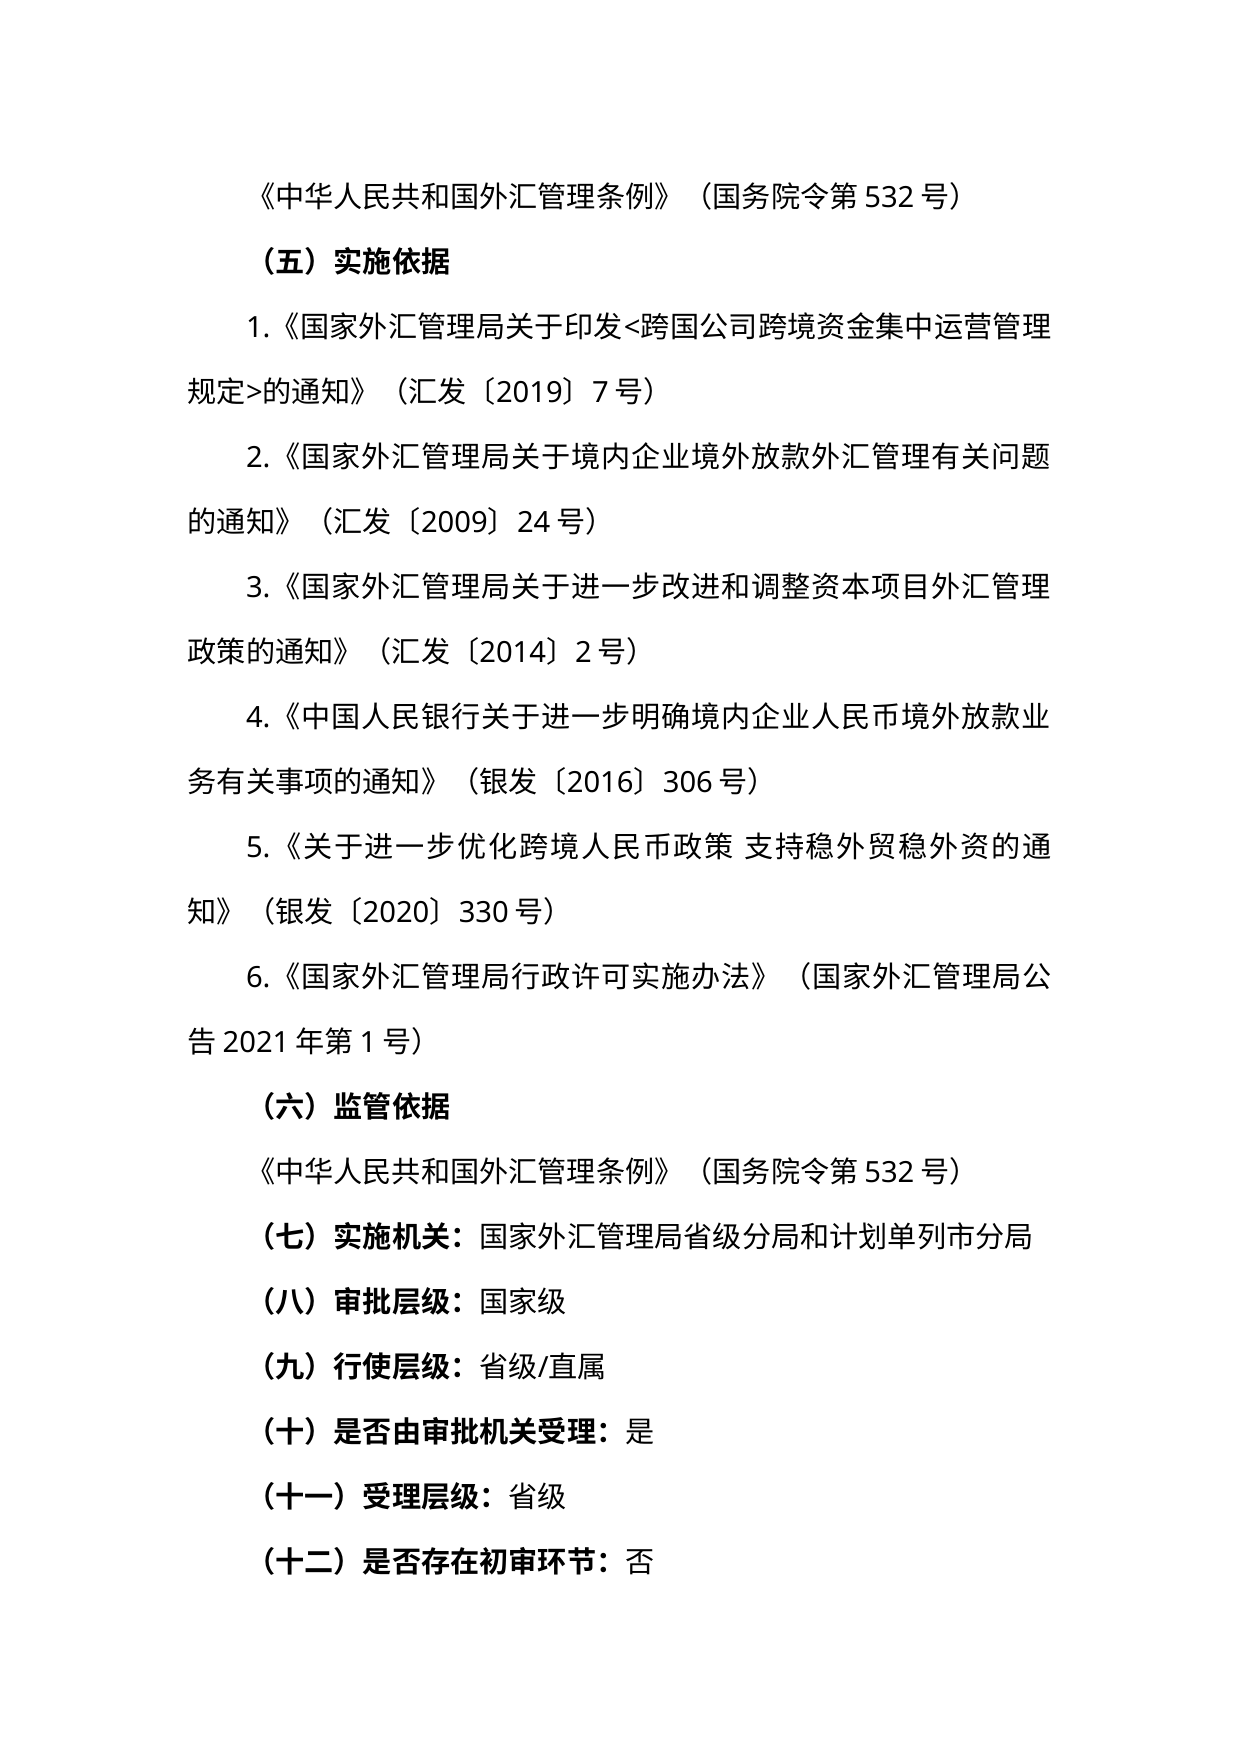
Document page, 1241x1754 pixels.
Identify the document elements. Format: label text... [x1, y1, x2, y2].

text （十二）是否存在初审环节：否 [187, 1527, 1053, 1592]
text 4.《中国人民银行关于进一步明确境内企业人民币境外放款业务有关事项的通知》（银发〔2016〕306号） [187, 682, 1053, 812]
text （六）监管依据 [187, 1072, 1053, 1137]
text 5.《关于进一步优化跨境人民币政策 支持稳外贸稳外资的通知》（银发〔2020〕330号） [187, 812, 1053, 942]
text 1.《国家外汇管理局关于印发<跨国公司跨境资金集中运营管理规定>的通知》（汇发〔2019〕7号） [187, 292, 1053, 422]
text （八）审批层级：国家级 [187, 1267, 1053, 1332]
text （七）实施机关：国家外汇管理局省级分局和计划单列市分局 [187, 1202, 1053, 1267]
text 《中华人民共和国外汇管理条例》（国务院令第532号） [187, 1137, 1053, 1202]
text 2.《国家外汇管理局关于境内企业境外放款外汇管理有关问题的通知》（汇发〔2009〕24号） [187, 422, 1053, 552]
text 3.《国家外汇管理局关于进一步改进和调整资本项目外汇管理政策的通知》（汇发〔2014〕2号） [187, 552, 1053, 682]
text （十）是否由审批机关受理：是 [187, 1397, 1053, 1462]
text （五）实施依据 [187, 227, 1053, 292]
text 6.《国家外汇管理局行政许可实施办法》（国家外汇管理局公告2021年第1号） [187, 942, 1053, 1072]
text 《中华人民共和国外汇管理条例》（国务院令第532号） [187, 162, 1053, 227]
text （九）行使层级：省级/直属 [187, 1332, 1053, 1397]
text （十一）受理层级：省级 [187, 1462, 1053, 1527]
